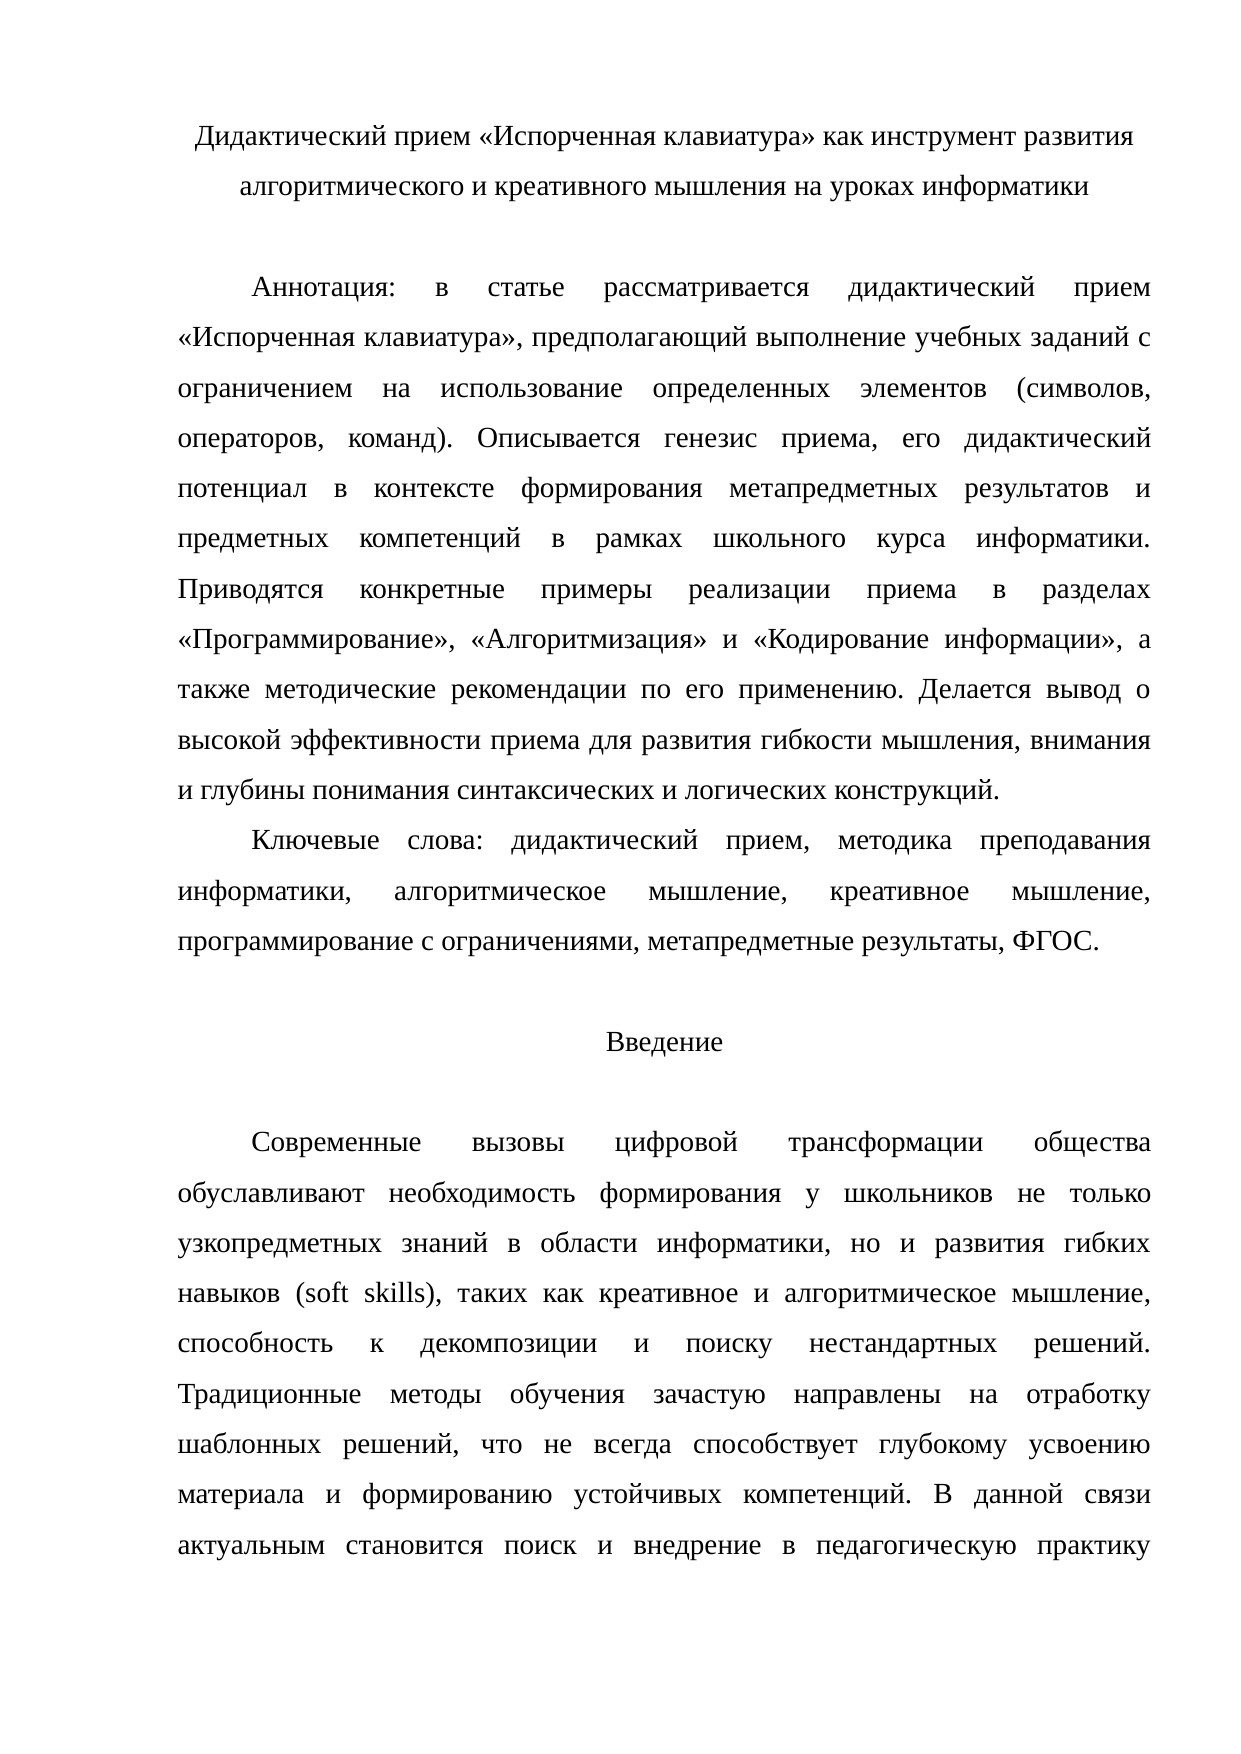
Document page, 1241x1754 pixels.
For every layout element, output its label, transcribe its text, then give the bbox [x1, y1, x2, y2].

text Введение [177, 1024, 1152, 1057]
text Дидактический прием «Испорченная клавиатура» как инструмент развития алгоритмического и креативного мышления на уроках информатики [177, 118, 1152, 202]
text Аннотация: в статье рассматривается дидактический прием «Испорченная клавиатура», предполагающий выполнение учебных заданий с ограничением на использование определенных элементов (символов, операторов, команд). Описывается генезис приема, его дидактический потенциал в контексте формирования метапредметных результатов и предметных компетенций в рамках школьного курса информатики. Приводятся конкретные примеры реализации приема в разделах «Программирование», «Алгоритмизация» и «Кодирование информации», а также методические рекомендации по его применению. Делается вывод о высокой эффективности приема для развития гибкости мышления, внимания и глубины понимания синтаксических и логических конструкций. [177, 269, 1152, 806]
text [177, 1124, 1152, 1560]
text Ключевые слова: дидактический прием, методика преподавания информатики, алгоритмическое мышление, креативное мышление, программирование с ограничениями, метапредметные результаты, ФГОС. [177, 822, 1152, 957]
